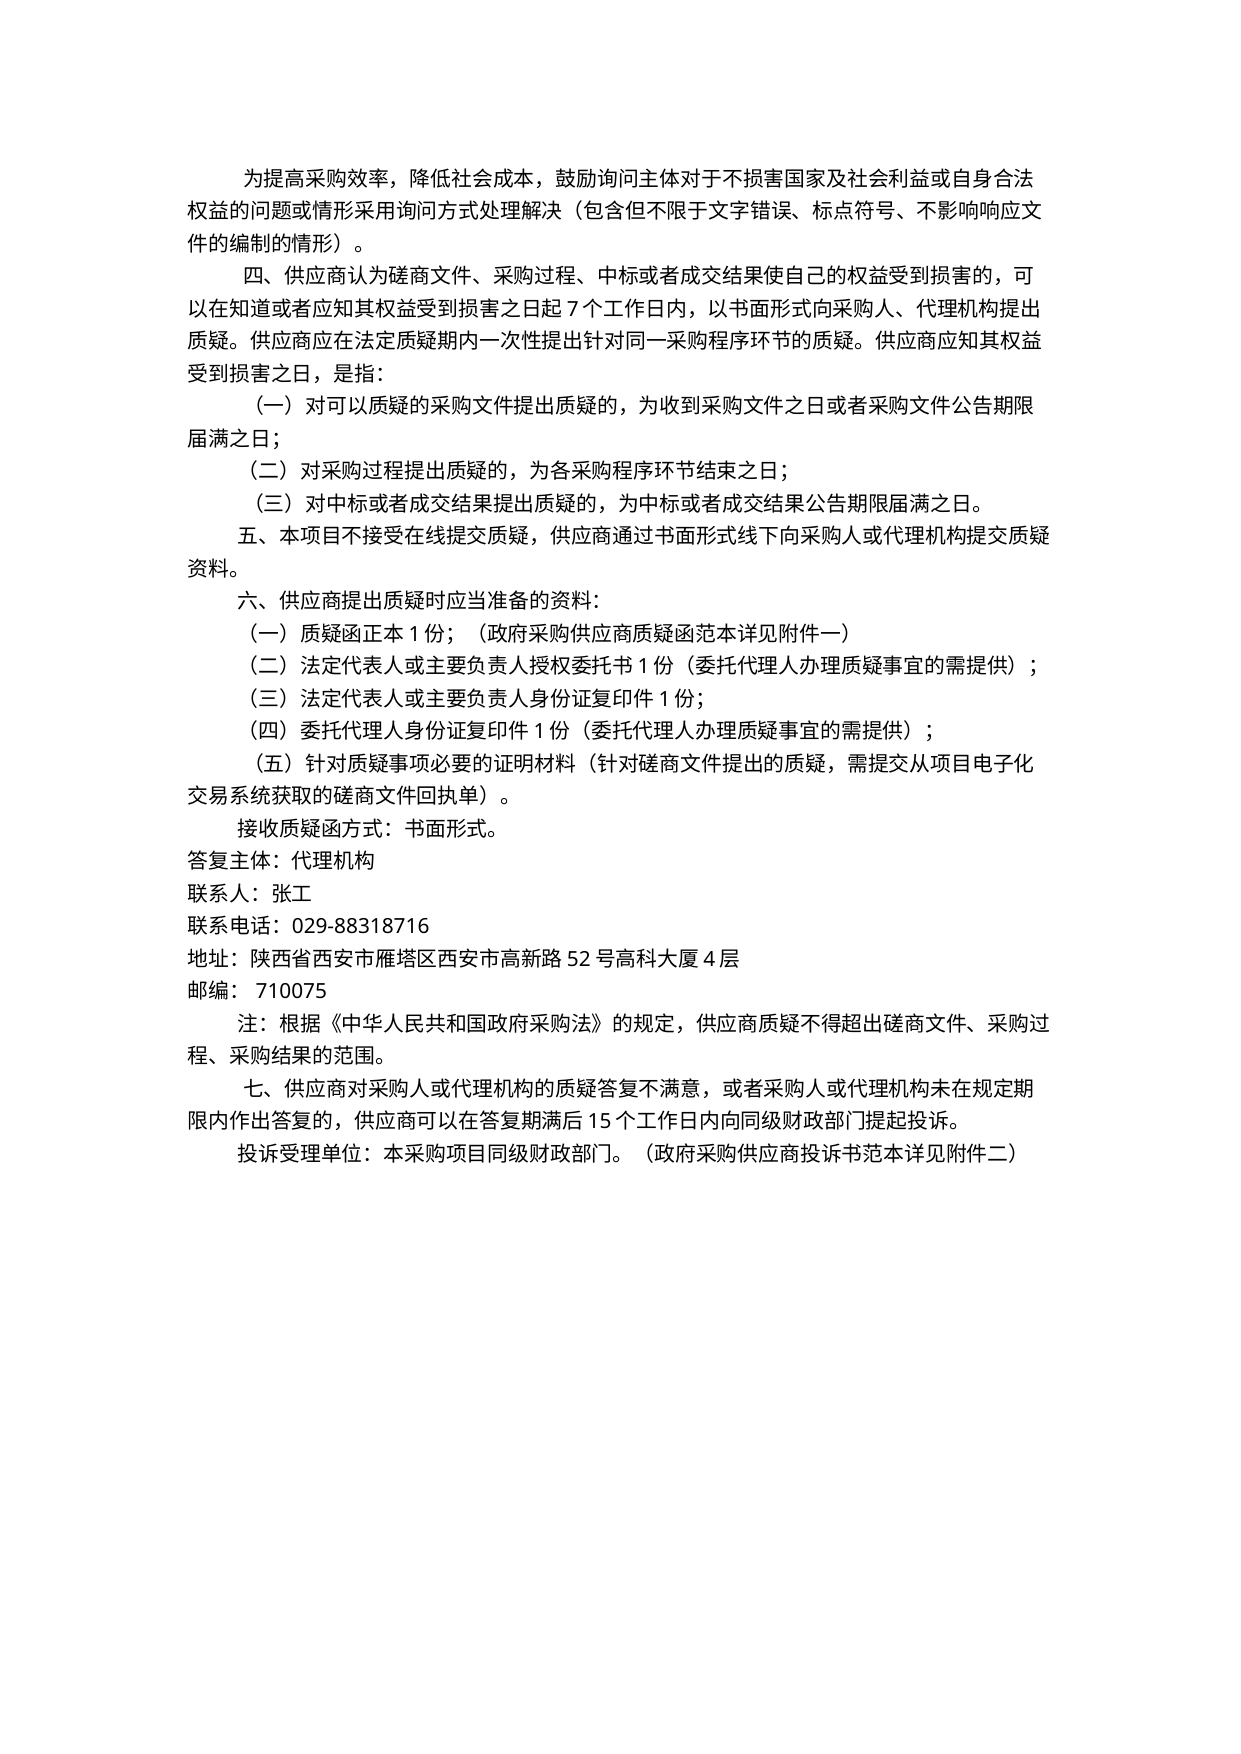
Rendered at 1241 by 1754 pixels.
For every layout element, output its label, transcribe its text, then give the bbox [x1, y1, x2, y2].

text 投诉受理单位：本采购项目同级财政部门。（政府采购供应商投诉书范本详见附件二） [187, 1137, 1053, 1169]
text （二）法定代表人或主要负责人授权委托书1份（委托代理人办理质疑事宜的需提供）； [187, 649, 1053, 682]
text （五）针对质疑事项必要的证明材料（针对磋商文件提出的质疑，需提交从项目电子化交易系统获取的磋商文件回执单）。 [187, 747, 1053, 812]
text 为提高采购效率，降低社会成本，鼓励询问主体对于不损害国家及社会利益或自身合法权益的问题或情形采用询问方式处理解决（包含但不限于文字错误、标点符号、不影响响应文件的编制的情形）。 [187, 162, 1053, 259]
text 七、供应商对采购人或代理机构的质疑答复不满意，或者采购人或代理机构未在规定期限内作出答复的，供应商可以在答复期满后15个工作日内向同级财政部门提起投诉。 [187, 1072, 1053, 1137]
text 注：根据《中华人民共和国政府采购法》的规定，供应商质疑不得超出磋商文件、采购过程、采购结果的范围。 [187, 1007, 1053, 1072]
text （三）对中标或者成交结果提出质疑的，为中标或者成交结果公告期限届满之日。 [187, 487, 1053, 519]
text 联系人：张工 [187, 877, 1053, 909]
text 接收质疑函方式：书面形式。 [187, 812, 1053, 844]
text 答复主体：代理机构 [187, 844, 1053, 877]
text 四、供应商认为磋商文件、采购过程、中标或者成交结果使自己的权益受到损害的，可以在知道或者应知其权益受到损害之日起7个工作日内，以书面形式向采购人、代理机构提出质疑。供应商应在法定质疑期内一次性提出针对同一采购程序环节的质疑。供应商应知其权益受到损害之日，是指： [187, 259, 1053, 389]
text 六、供应商提出质疑时应当准备的资料： [187, 584, 1053, 617]
text （一）质疑函正本1份；（政府采购供应商质疑函范本详见附件一） [187, 617, 1053, 649]
text （二）对采购过程提出质疑的，为各采购程序环节结束之日； [187, 454, 1053, 487]
text （四）委托代理人身份证复印件1份（委托代理人办理质疑事宜的需提供）； [187, 714, 1053, 747]
text 邮编： 710075 [187, 974, 1053, 1007]
text 联系电话：029-88318716 [187, 909, 1053, 942]
text 五、本项目不接受在线提交质疑，供应商通过书面形式线下向采购人或代理机构提交质疑资料。 [187, 519, 1053, 584]
text （一）对可以质疑的采购文件提出质疑的，为收到采购文件之日或者采购文件公告期限届满之日； [187, 389, 1053, 454]
text 地址：陕西省西安市雁塔区西安市高新路52号高科大厦4层 [187, 942, 1053, 974]
text （三）法定代表人或主要负责人身份证复印件1份； [187, 682, 1053, 714]
